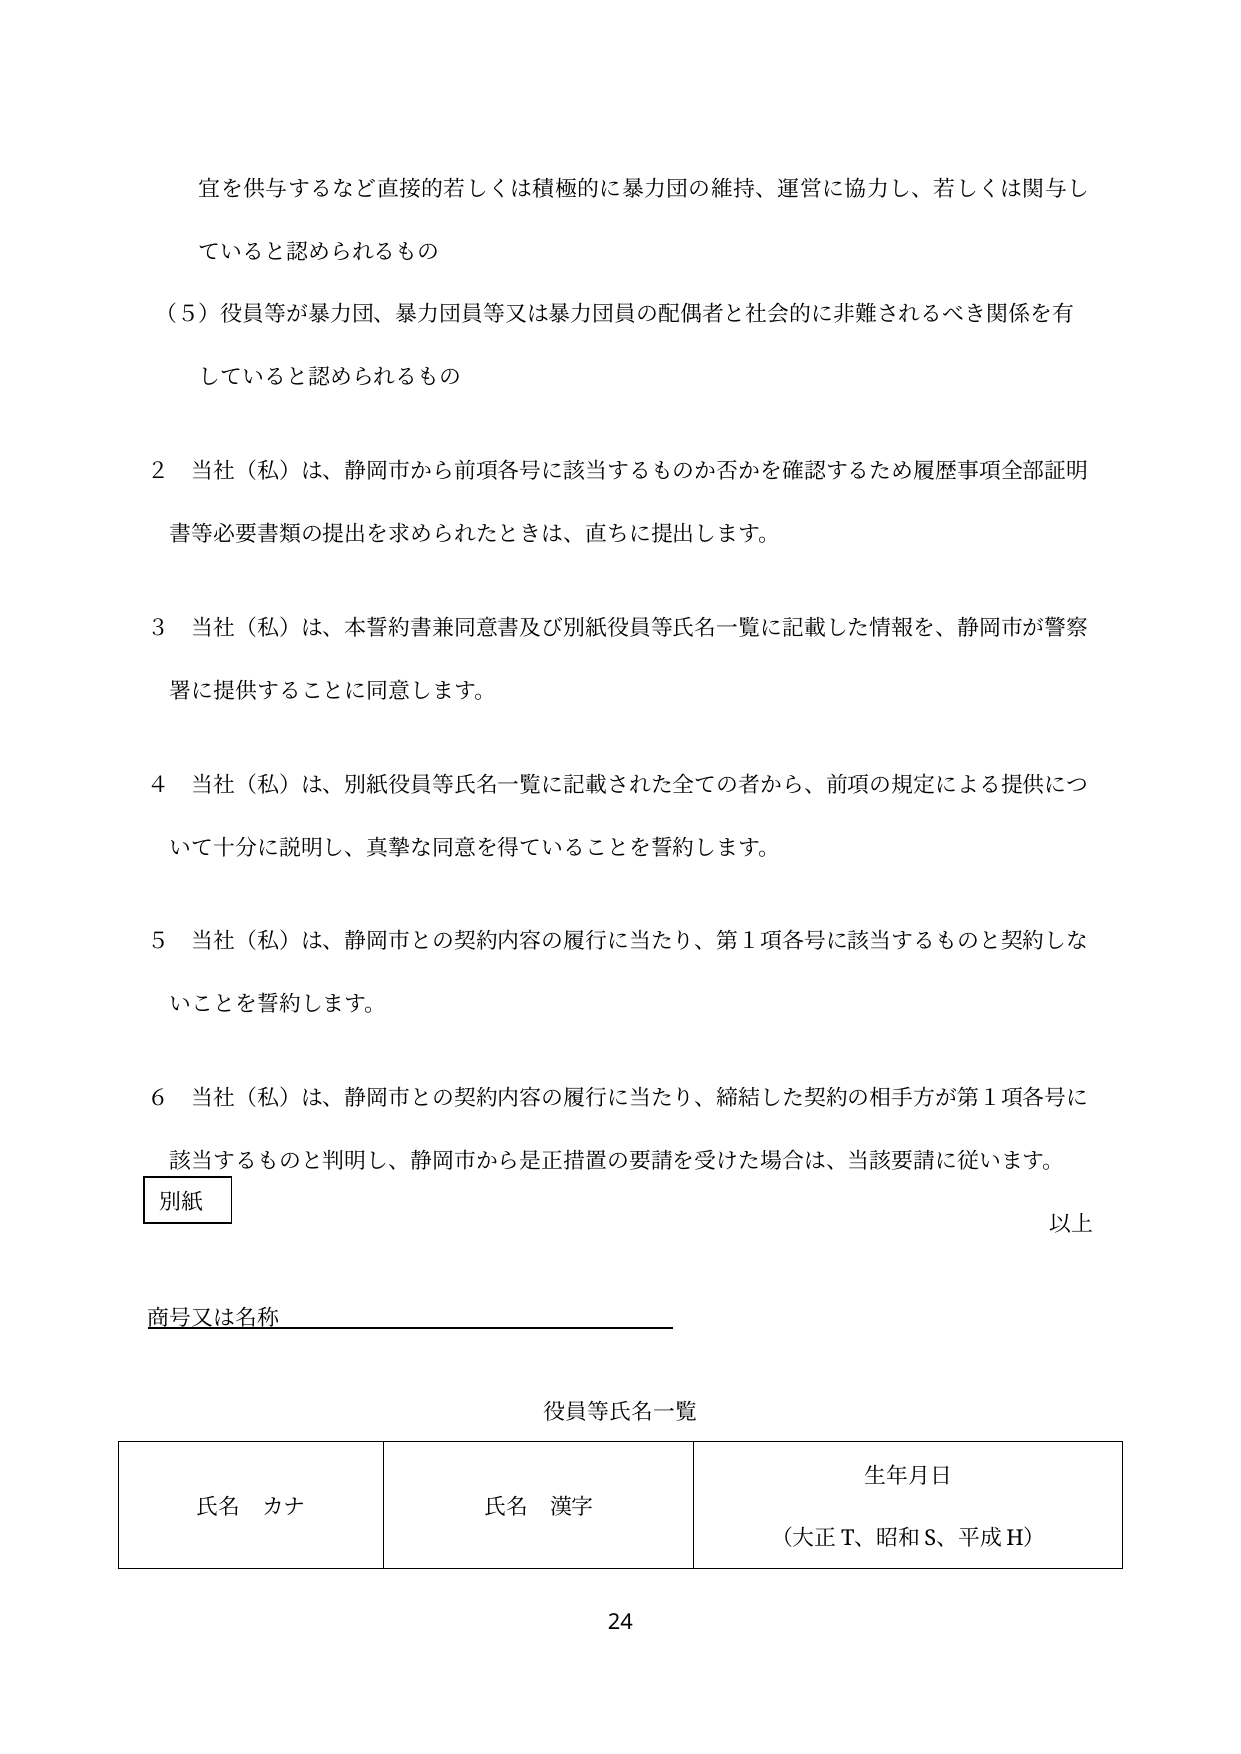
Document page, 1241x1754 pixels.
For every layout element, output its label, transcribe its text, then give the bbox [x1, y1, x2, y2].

text ３ 当社（私）は、本誓約書兼同意書及び別紙役員等氏名一覧に記載した情報を、静岡市が警察署に提供することに同意します。 [148, 594, 1092, 720]
table_header 生年月日 （大正T、昭和S、平成H） [694, 1442, 1122, 1568]
text 役員等氏名一覧 [148, 1378, 1092, 1441]
text ６ 当社（私）は、静岡市との契約内容の履行に当たり、締結した契約の相手方が第１項各号に該当するものと判明し、静岡市から是正措置の要請を受けた場合は、当該要請に従います。 [148, 1065, 1092, 1190]
table_header 氏名 漢字 [384, 1442, 693, 1568]
text ５ 当社（私）は、静岡市との契約内容の履行に当たり、第１項各号に該当するものと契約しないことを誓約します。 [148, 908, 1092, 1033]
text ２ 当社（私）は、静岡市から前項各号に該当するものか否かを確認するため履歴事項全部証明書等必要書類の提出を求められたときは、直ちに提出します。 [148, 438, 1092, 563]
text ４ 当社（私）は、別紙役員等氏名一覧に記載された全ての者から、前項の規定による提供について十分に説明し、真摯な同意を得ていることを誓約します。 [148, 751, 1092, 877]
text 商号又は名称 [148, 1284, 1092, 1347]
text 以上 [148, 1190, 1092, 1253]
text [155, 156, 1092, 281]
text （５）役員等が暴力団、暴力団員等又は暴力団員の配偶者と社会的に非難されるべき関係を有していると認められるもの [155, 281, 1088, 406]
table_header 氏名 カナ [119, 1442, 383, 1568]
